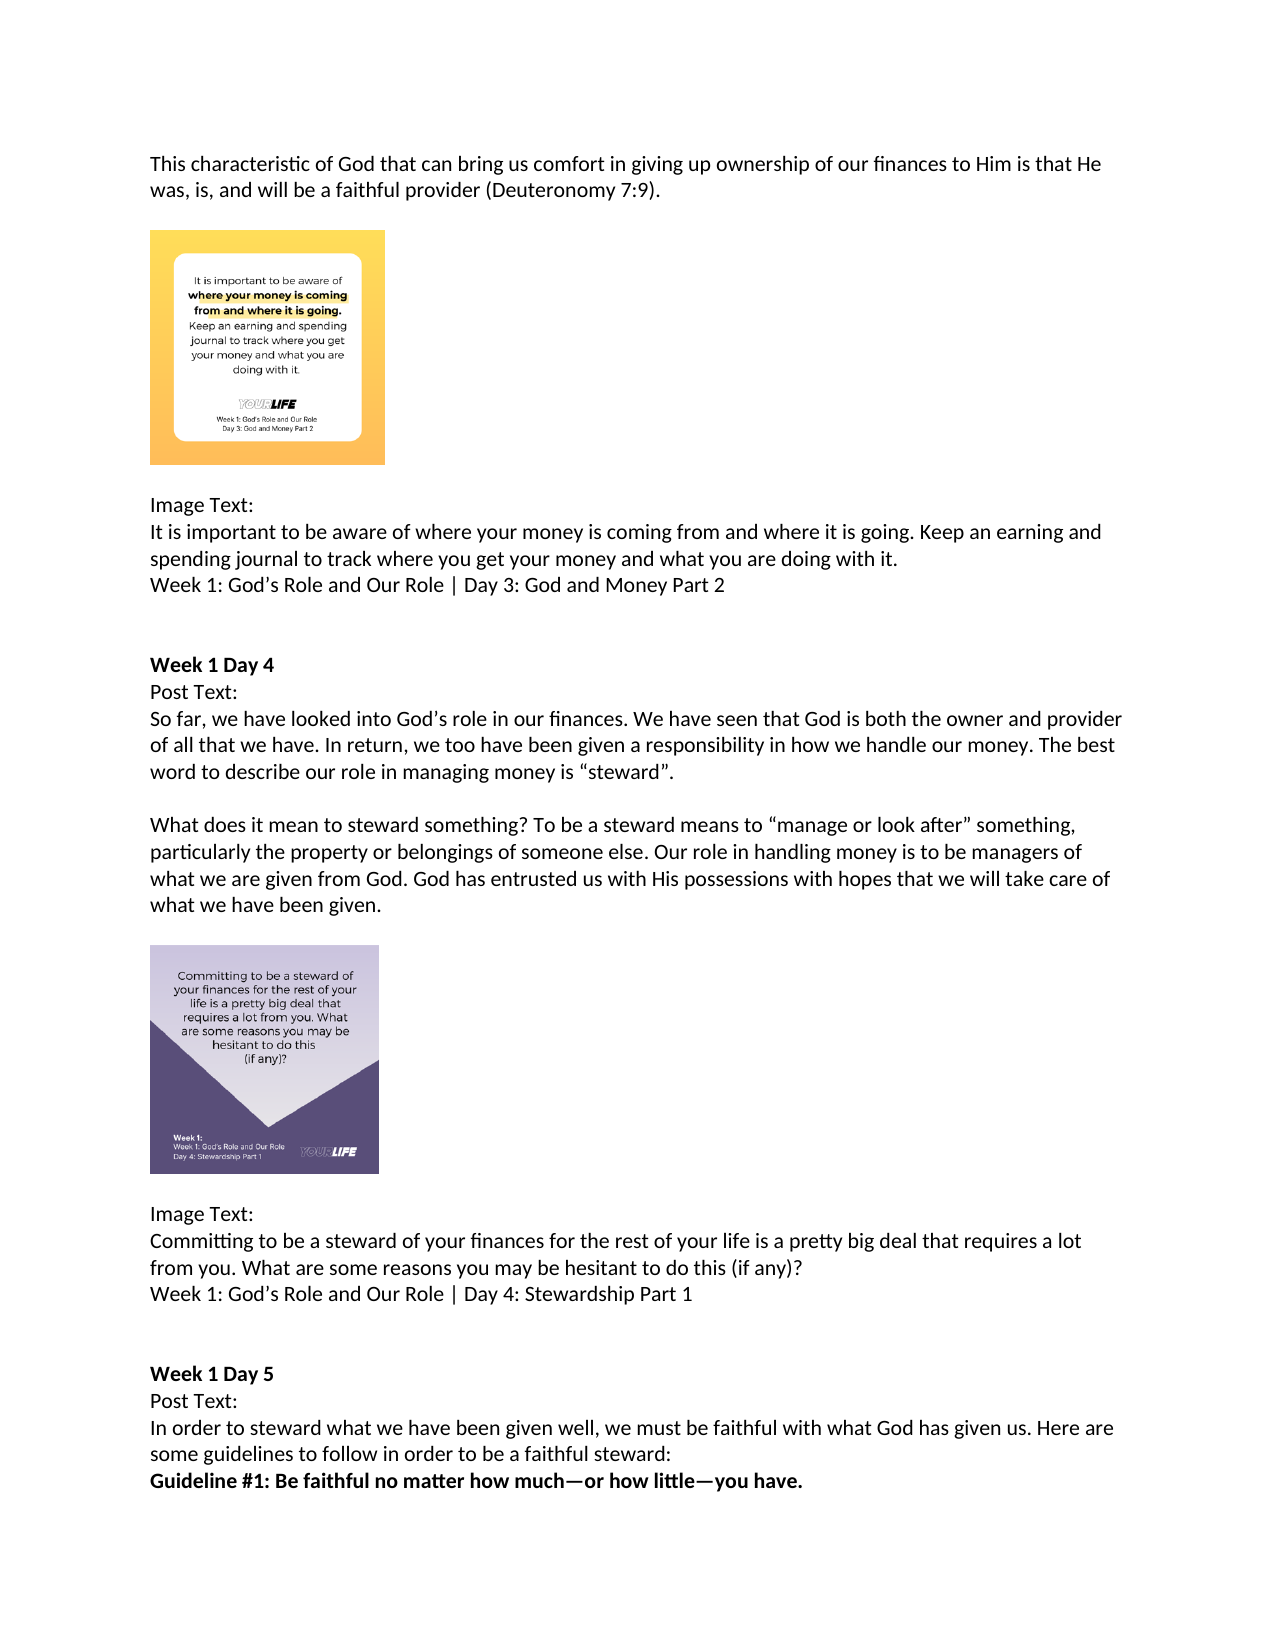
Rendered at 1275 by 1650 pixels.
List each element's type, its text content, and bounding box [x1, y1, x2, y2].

text What does it mean to steward something? To be a steward means to “manage or look after” something, particularly the property or belongings of someone else. Our role in handling money is to be managers of what we are given from God. God has entrusted us with His possessions with hopes that we will take care of what we have been given. [150, 812, 1125, 918]
text Week 1: God’s Role and Our Role | Day 3: God and Money Part 2 [150, 572, 1125, 598]
text This characteristic of God that can bring us comfort in giving up ownership of our finances to Him is that He was, is, and will be a faithful provider (Deuteronomy 7:9). [150, 150, 1125, 203]
text So far, we have looked into God’s role in our finances. We have seen that God is both the owner and provider of all that we have. In return, we too have been given a responsibility in how we handle our money. The best word to describe our role in managing money is “steward”. [150, 705, 1125, 785]
text Week 1 Day 5 [150, 1361, 1125, 1387]
text In order to steward what we have been given well, we must be faithful with what God has given us. Here are some guidelines to follow in order to be a faithful steward: [150, 1414, 1125, 1467]
text Committing to be a steward of your finances for the rest of your life is a pretty big deal that requires a lot from you. What are some reasons you may be hesitant to do this (if any)? [150, 1227, 1125, 1281]
text Guideline #1: Be faithful no matter how much—or how little—you have. [150, 1467, 1125, 1494]
picture [150, 230, 385, 465]
text Week 1 Day 4 [150, 652, 1125, 678]
text Week 1: God’s Role and Our Role | Day 4: Stewardship Part 1 [150, 1281, 1125, 1307]
text Image Text: [150, 492, 1125, 518]
picture [150, 945, 379, 1174]
text Image Text: [150, 1201, 1125, 1227]
text Post Text: [150, 678, 1125, 705]
text Post Text: [150, 1387, 1125, 1414]
text It is important to be aware of where your money is coming from and where it is going. Keep an earning and spending journal to track where you get your money and what you are doing with it. [150, 518, 1125, 572]
